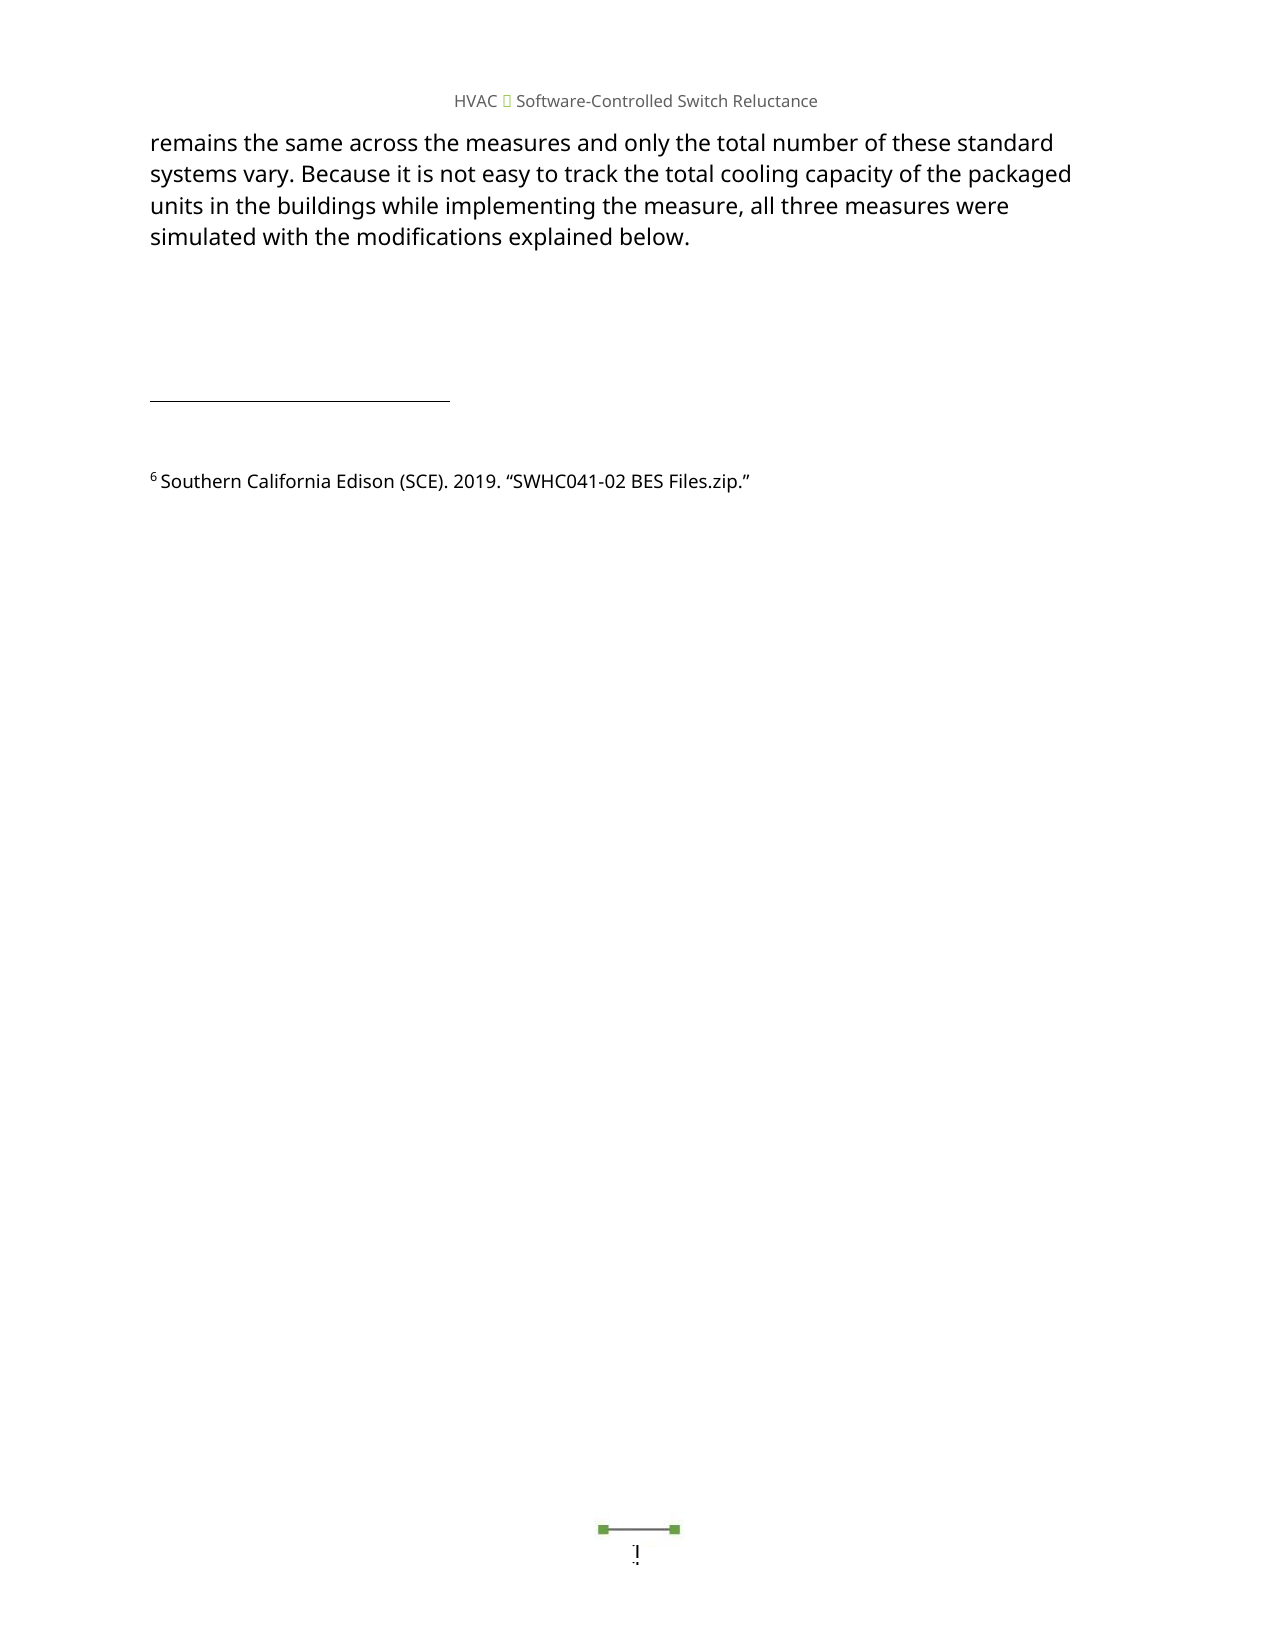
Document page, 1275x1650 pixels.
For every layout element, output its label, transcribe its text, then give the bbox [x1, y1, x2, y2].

picture [594, 1511, 685, 1547]
text 6 Southern California Edison (SCE). 2019. “SWHC041-02 BES Files.zip.” [150, 468, 1275, 494]
